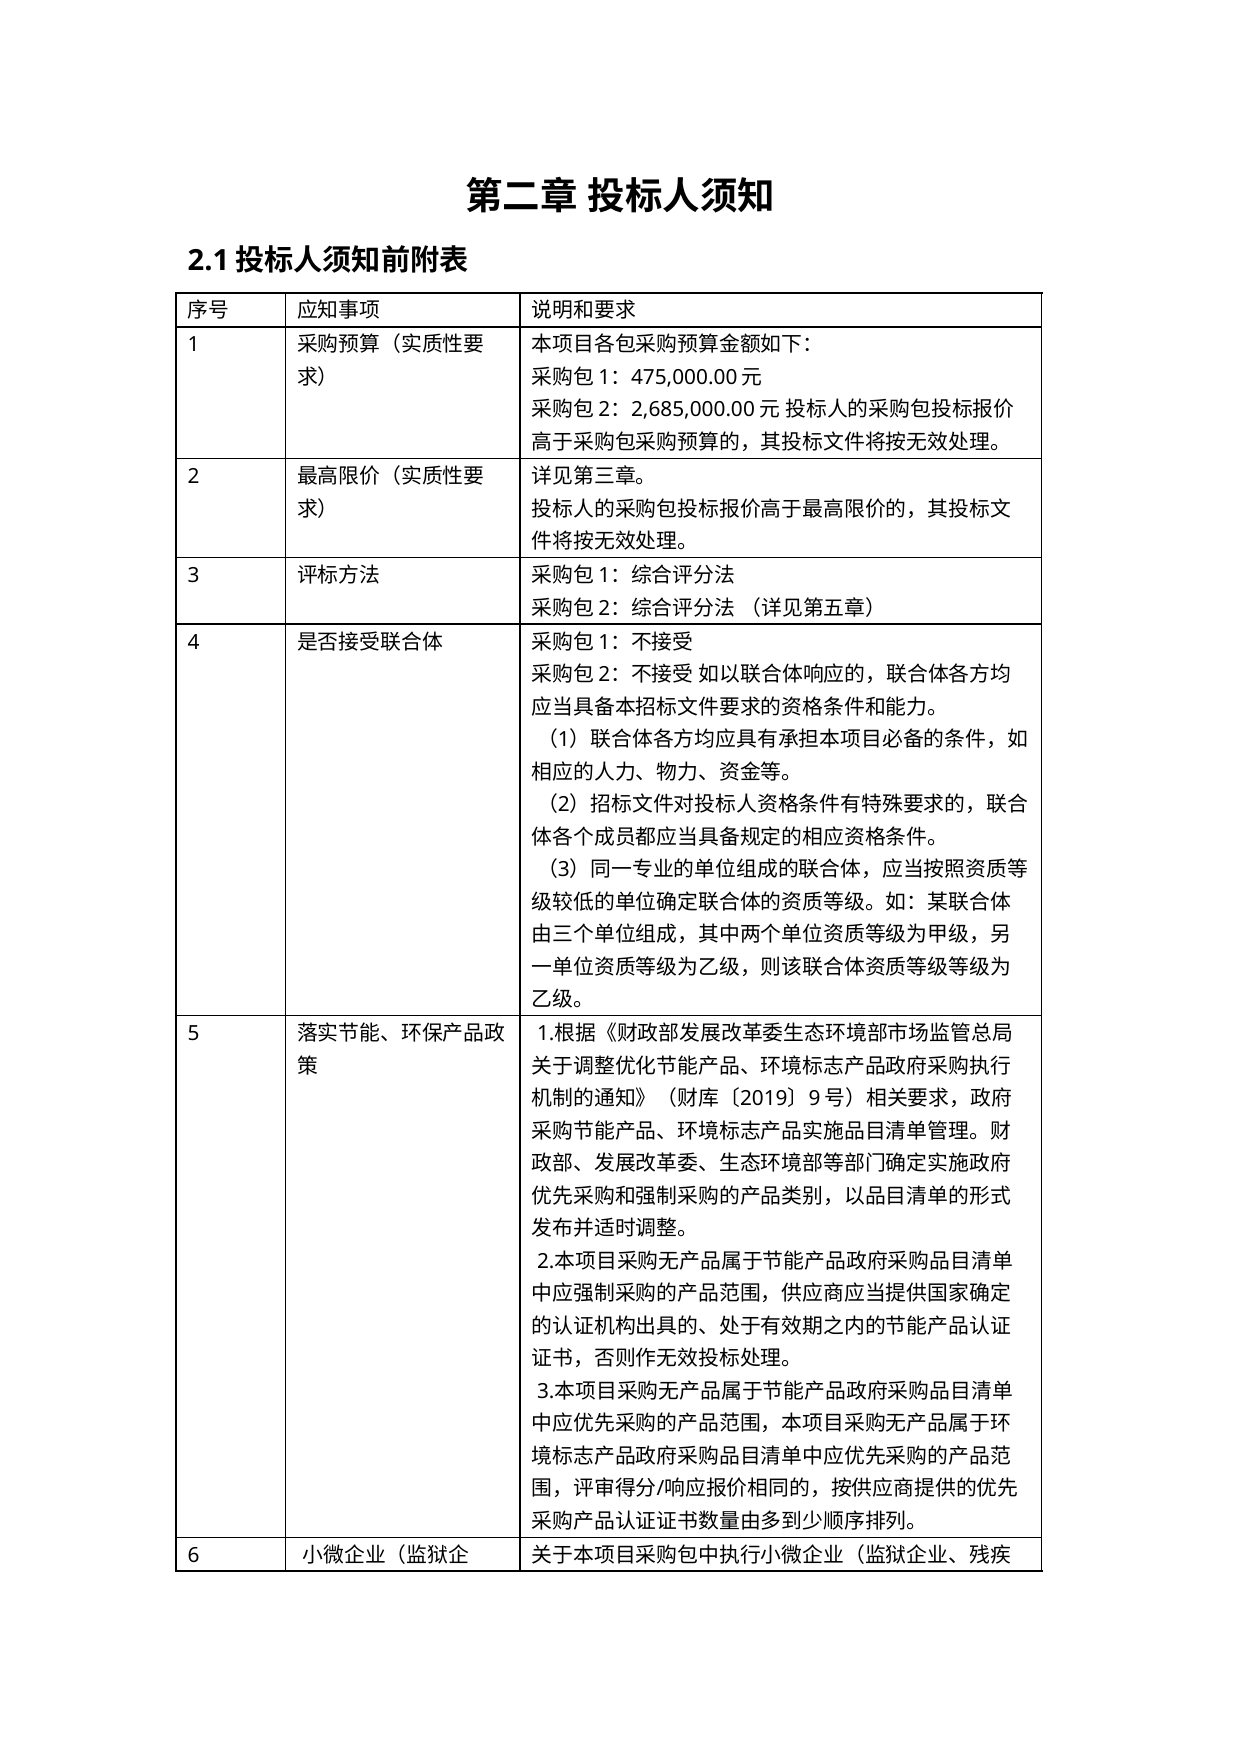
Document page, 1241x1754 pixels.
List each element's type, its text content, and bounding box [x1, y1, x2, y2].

table_cell 落实节能、环保产品政策 [286, 1016, 519, 1536]
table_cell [286, 1538, 519, 1570]
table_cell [521, 1538, 1041, 1570]
table_header 序号 [177, 294, 285, 326]
table_cell 评标方法 [286, 558, 519, 623]
table_header 应知事项 [286, 294, 519, 326]
text 第二章 投标人须知 [187, 162, 1053, 227]
table_cell 本项目各包采购预算金额如下： 采购包1：475,000.00元 采购包2：2,685,000.00元 投标人的采购包投标报价高于采购包采购预算的，其投标文件将按无效处理。 [521, 328, 1041, 458]
table_cell 1 [177, 328, 285, 458]
table_cell 6 [177, 1538, 285, 1570]
table_cell 采购包1：综合评分法 采购包2：综合评分法 （详见第五章） [521, 558, 1041, 623]
table_cell 3 [177, 558, 285, 623]
table_cell 是否接受联合体 [286, 625, 519, 1015]
table_cell 采购包1：不接受 采购包2：不接受 如以联合体响应的，联合体各方均应当具备本招标文件要求的资格条件和能力。 （1）联合体各方均应具有承担本项目必备的条件，如相应的人力、物力、资金等。 （2）招标文件对投标人资格条件有特殊要求的，联合体各个成员都应当具备规定的相应资格条件。 （3）同一专业的单位组成的联合体，应当按照资质等级较低的单位确定联合体的资质等级。如：某联合体由三个单位组成，其中两个单位资质等级为甲级，另一单位资质等级为乙级，则该联合体资质等级等级为乙级。 [521, 625, 1041, 1015]
table_cell 采购预算（实质性要求） [286, 328, 519, 458]
text 2.1投标人须知前附表 [187, 227, 1053, 292]
table_cell 4 [177, 625, 285, 1015]
table_cell 1.根据《财政部发展改革委生态环境部市场监管总局关于调整优化节能产品、环境标志产品政府采购执行机制的通知》（财库〔2019〕9号）相关要求，政府采购节能产品、环境标志产品实施品目清单管理。财政部、发展改革委、生态环境部等部门确定实施政府优先采购和强制采购的产品类别，以品目清单的形式发布并适时调整。 2.本项目采购无产品属于节能产品政府采购品目清单中应强制采购的产品范围，供应商应当提供国家确定的认证机构出具的、处于有效期之内的节能产品认证证书，否则作无效投标处理。 3.本项目采购无产品属于节能产品政府采购品目清单中应优先采购的产品范围，本项目采购无产品属于环境标志产品政府采购品目清单中应优先采购的产品范围，评审得分/响应报价相同的，按供应商提供的优先采购产品认证证书数量由多到少顺序排列。 [521, 1016, 1041, 1536]
table_cell 5 [177, 1016, 285, 1536]
table_cell 详见第三章。 投标人的采购包投标报价高于最高限价的，其投标文件将按无效处理。 [521, 459, 1041, 557]
table_cell 2 [177, 459, 285, 557]
table_header 说明和要求 [521, 294, 1041, 326]
table_cell 最高限价（实质性要求） [286, 459, 519, 557]
